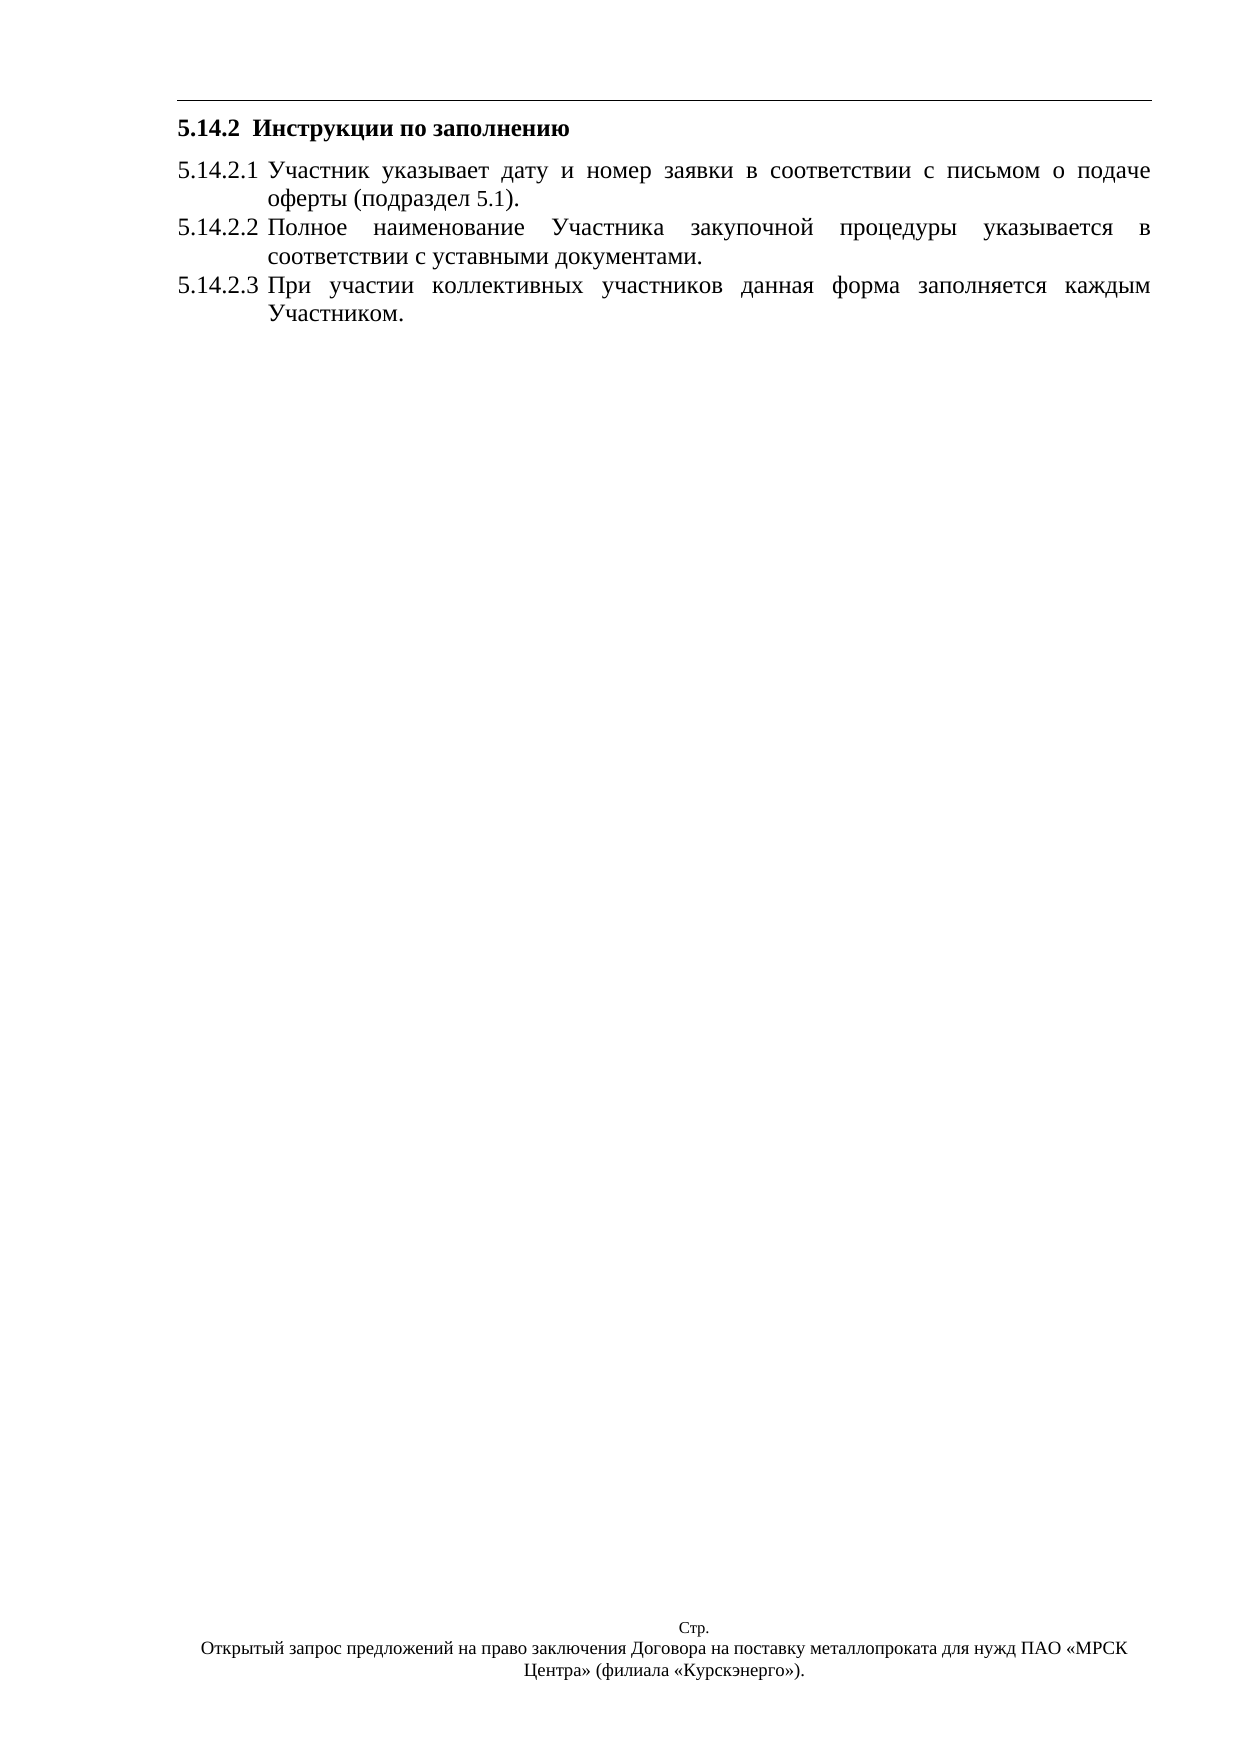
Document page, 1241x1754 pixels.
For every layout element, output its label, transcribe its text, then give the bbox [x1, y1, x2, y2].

list При участии коллективных участников данная форма заполняется каждым Участником. [177, 270, 1152, 327]
list Участник указывает дату и номер заявки в соответствии с письмом о подаче оферты (подраздел 5.1). [177, 155, 1152, 212]
subtitle Инструкции по заполнению [177, 113, 1152, 142]
list Полное наименование Участника закупочной процедуры указывается в соответствии с уставными документами. [177, 212, 1152, 270]
